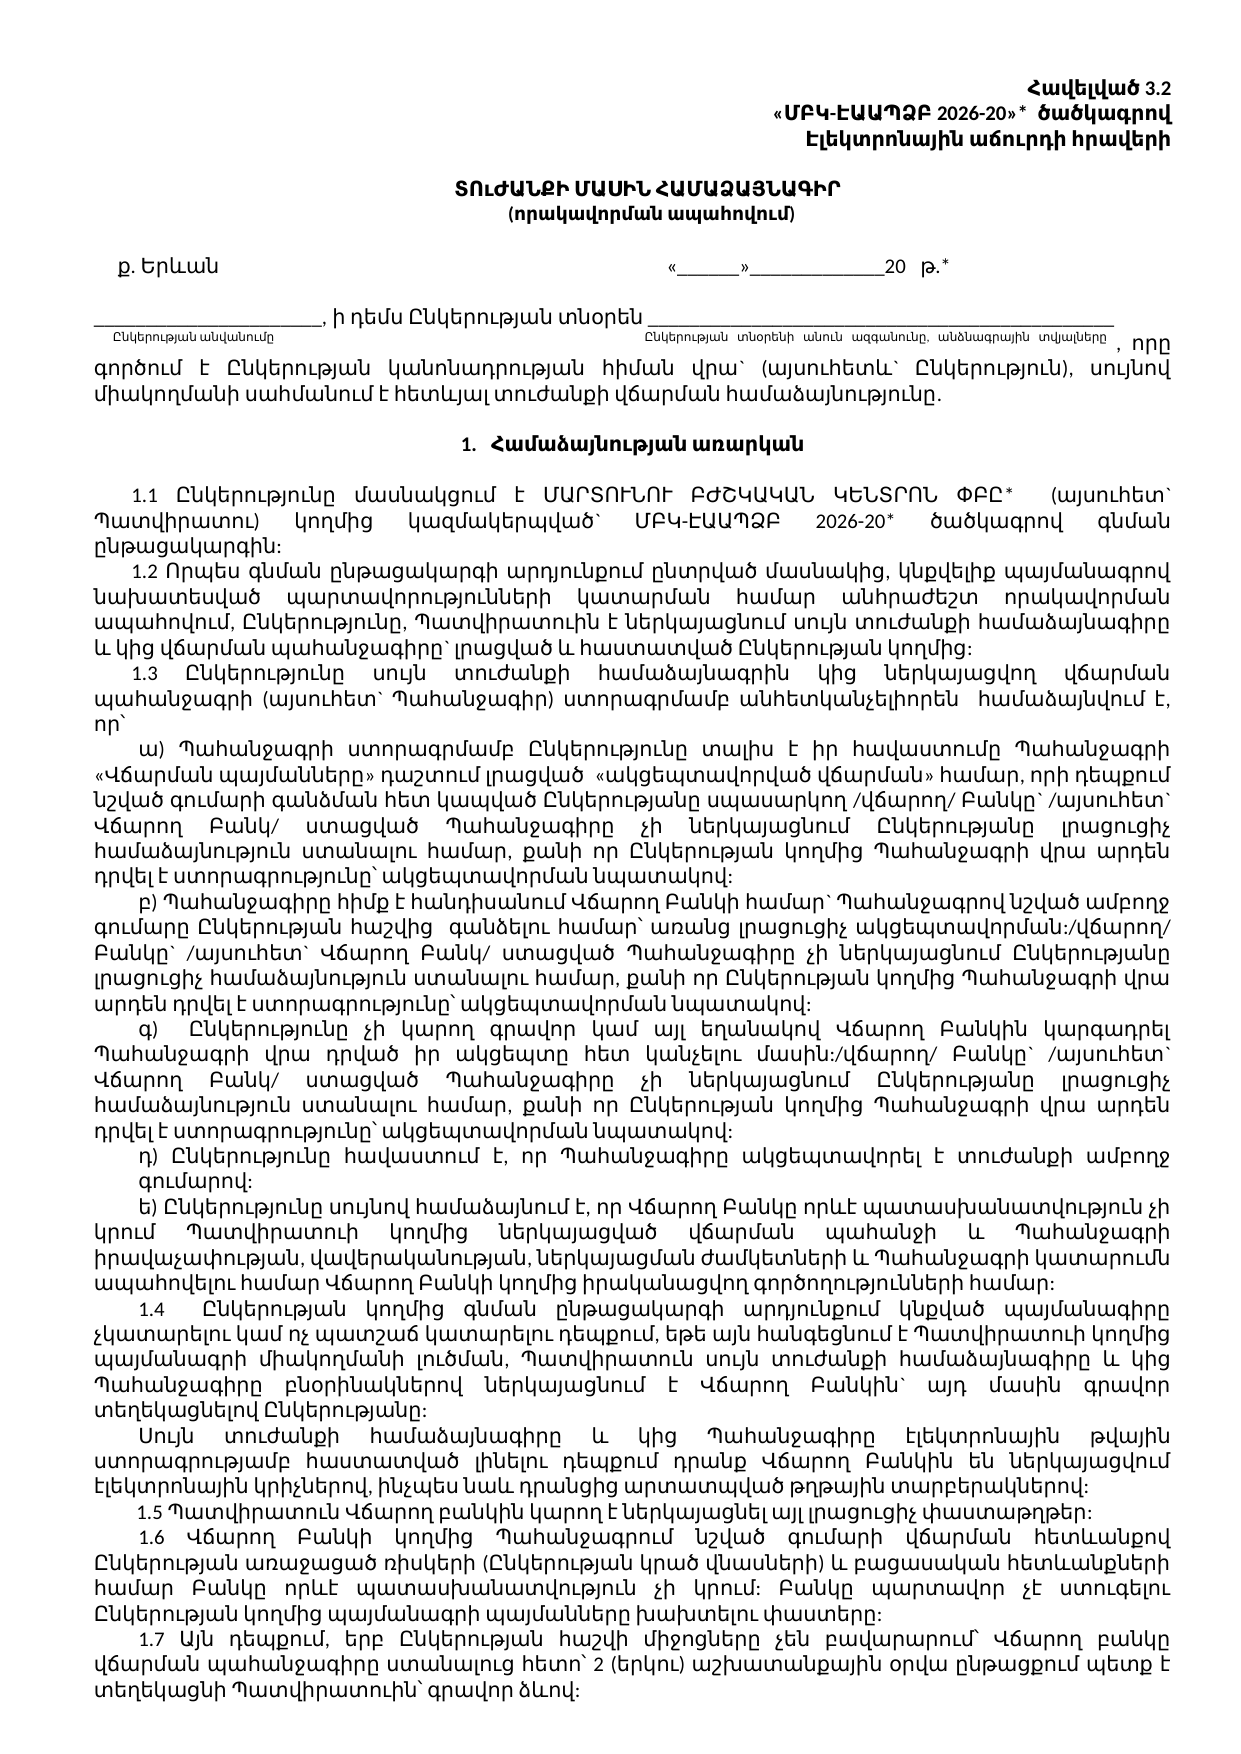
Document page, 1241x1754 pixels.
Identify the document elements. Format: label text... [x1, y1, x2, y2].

text ______________________, ի դեմս Ընկերության տնօրեն _____________________________________________ [94, 304, 1171, 330]
text 1.7 Այն դեպքում, երբ Ընկերության հաշվի միջոցները չեն բավարարում՝ Վճարող բանկը վճարման պահանջագիրը ստանալուց հետո՝ 2 (երկու) աշխատանքային օրվա ընթացքում պետք է տեղեկացնի Պատվիրատուին՝ գրավոր ձևով: [94, 1626, 1171, 1702]
text 1.3 Ընկերությունը սույն տուժանքի համաձայնագրին կից ներկայացվող վճարման պահանջագրի (այսուհետ` Պահանջագիր) ստորագրմամբ անհետկանչելիորեն համաձայնվում է, որ՝ [94, 660, 1171, 737]
text բ) Պահանջագիրը հիմք է հանդիսանում Վճարող Բանկի համար` Պահանջագրով նշված ամբողջ գումարը Ընկերության հաշվից գանձելու համար՝ առանց լրացուցիչ ակցեպտավորման:/վճարող/ Բանկը` /այսուհետ` Վճարող Բանկ/ ստացված Պահանջագիրը չի ներկայացնում Ընկերությանը լրացուցիչ համաձայնություն ստանալու համար, քանի որ Ընկերության կողմից Պահանջագրի վրա արդեն դրվել է ստորագրությունը՝ ակցեպտավորման նպատակով: [94, 889, 1171, 1016]
text (որակավորման ապահովում) [94, 202, 1171, 225]
text 1.6 Վճարող Բանկի կողմից Պահանջագրում նշված գումարի վճարման հետևանքով Ընկերության առաջացած ռիսկերի (Ընկերության կրած վնասների) և բացասական հետևանքների համար Բանկը որևէ պատասխանատվություն չի կրում: Բանկը պարտավոր չէ ստուգելու Ընկերության կողմից պայմանագրի պայմանները խախտելու փաստերը: [94, 1524, 1171, 1626]
text 1.4 Ընկերության կողմից գնման ընթացակարգի արդյունքում կնքված պայմանագիրը չկատարելու կամ ոչ պատշաճ կատարելու դեպքում, եթե այն հանգեցնում է Պատվիրատուի կողմից պայմանագրի միակողմանի լուծման, Պատվիրատուն սույն տուժանքի համաձայնագիրը և կից Պահանջագիրը բնօրինակներով ներկայացնում է Վճարող Բանկին` այդ մասին գրավոր տեղեկացնելով Ընկերությանը: [94, 1296, 1171, 1423]
text Էլեկտրոնային աճուրդի հրավերի [94, 126, 1171, 151]
text 1.2 Որպես գնման ընթացակարգի արդյունքում ընտրված մասնակից, կնքվելիք պայմանագրով նախատեսված պարտավորությունների կատարման համար անհրաժեշտ որակավորման ապահովում, Ընկերությունը, Պատվիրատուին է ներկայացնում սույն տուժանքի համաձայնագիրը և կից վճարման պահանջագիրը` լրացված և հաստատված Ընկերության կողմից: [94, 559, 1171, 660]
text գ) Ընկերությունը չի կարող գրավոր կամ այլ եղանակով Վճարող Բանկին կարգադրել Պահանջագրի վրա դրված իր ակցեպտը հետ կանչելու մասին:/վճարող/ Բանկը` /այսուհետ` Վճարող Բանկ/ ստացված Պահանջագիրը չի ներկայացնում Ընկերությանը լրացուցիչ համաձայնություն ստանալու համար, քանի որ Ընկերության կողմից Պահանջագրի վրա արդեն դրվել է ստորագրությունը՝ ակցեպտավորման նպատակով: [94, 1016, 1171, 1143]
text Սույն տուժանքի համաձայնագիրը և կից Պահանջագիրը էլեկտրոնային թվային ստորագրությամբ հաստատված լինելու դեպքում դրանք Վճարող Բանկին են ներկայացվում էլեկտրոնային կրիչներով, ինչպես նաև դրանցից արտատպված թղթային տարբերակներով: [94, 1423, 1171, 1499]
text դ) Ընկերությունը հավաստում է, որ Պահանջագիրը ակցեպտավորել է տուժանքի ամբողջ գումարով: [138, 1143, 1171, 1194]
text Ընկերության անվանումը Ընկերության տնօրենի անուն ազգանունը, անձնագրային տվյալները , որը գործում է Ընկերության կանոնադրության հիման վրա` (այսուհետև` Ընկերություն), սույնով միակողմանի սահմանում է հետևյալ տուժանքի վճարման համաձայնությունը. [94, 330, 1171, 406]
text 1.1 Ընկերությունը մասնակցում է ՄԱՐՏՈՒՆՈՒ ԲԺՇԿԱԿԱՆ ԿԵՆՏՐՈՆ ՓԲԸ* (այսուհետ` Պատվիրատու) կողմից կազմակերպված` ՄԲԿ-ԷԱԱՊՁԲ 2026-20* ծածկագրով գնման ընթացակարգին: [94, 482, 1171, 559]
text ե) Ընկերությունը սույնով համաձայնում է, որ Վճարող Բանկը որևէ պատասխանատվություն չի կրում Պատվիրատուի կողմից ներկայացված վճարման պահանջի և Պահանջագրի իրավաչափության, վավերականության, ներկայացման ժամկետների և Պահանջագրի կատարումն ապահովելու համար Վճարող Բանկի կողմից իրականացվող գործողությունների համար: [94, 1194, 1171, 1296]
text 1. Համաձայնության առարկան [94, 432, 1171, 457]
text ք. Երևան «______»_____________20 թ.* [94, 254, 1171, 279]
text ՏՈւԺԱՆՔԻ ՄԱՍԻՆ ՀԱՄԱՁԱՅՆԱԳԻՐ [94, 177, 1171, 202]
text Հավելված 3.2 [94, 75, 1171, 100]
text 1.5 Պատվիրատուն Վճարող բանկին կարող է ներկայացնել այլ լրացուցիչ փաստաթղթեր: [94, 1499, 1171, 1524]
text «ՄԲԿ-ԷԱԱՊՁԲ 2026-20»* ծածկագրով [94, 100, 1171, 126]
text ա) Պահանջագրի ստորագրմամբ Ընկերությունը տալիս է իր հավաստումը Պահանջագրի «Վճարման պայմանները» դաշտում լրացված «ակցեպտավորված վճարման» համար, որի դեպքում նշված գումարի գանձման հետ կապված Ընկերությանը սպասարկող /վճարող/ Բանկը` /այսուհետ` Վճարող Բանկ/ ստացված Պահանջագիրը չի ներկայացնում Ընկերությանը լրացուցիչ համաձայնություն ստանալու համար, քանի որ Ընկերության կողմից Պահանջագրի վրա արդեն դրվել է ստորագրությունը՝ ակցեպտավորման նպատակով: [94, 737, 1171, 889]
